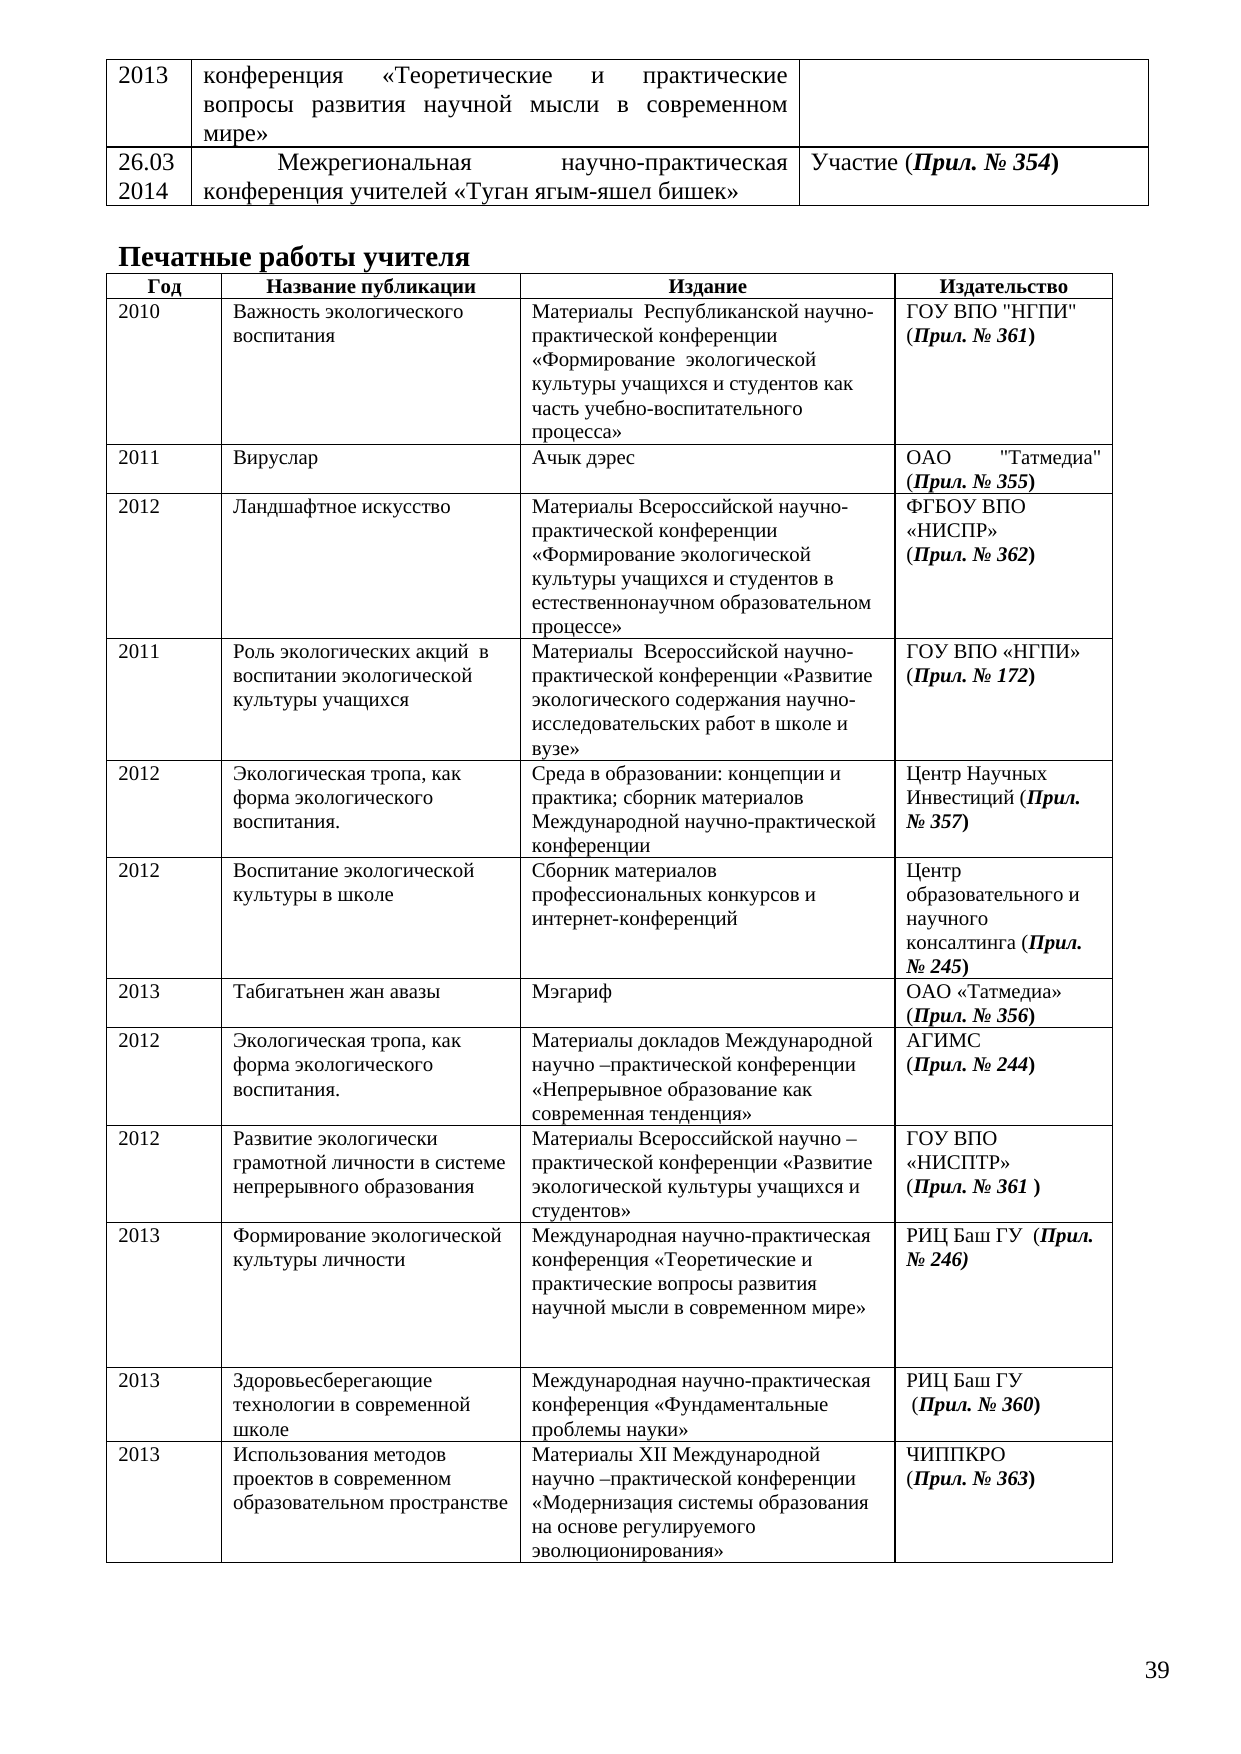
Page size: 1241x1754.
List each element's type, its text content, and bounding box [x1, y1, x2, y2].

table_cell Ачык дэрес [521, 445, 894, 493]
table_header Издательство [896, 274, 1112, 298]
table_cell Материалы Всероссийской научно –практической конференции «Развитие экологической культуры учащихся и студентов» [521, 1126, 894, 1222]
table_cell 2013 [107, 979, 221, 1027]
table_cell Вируслар [222, 445, 520, 493]
table_cell ГОУ ВПО «НГПИ» (Прил. № 172) [896, 639, 1112, 759]
table_cell 26.03 2014 [107, 148, 191, 205]
table_cell 2012 [107, 761, 221, 857]
table_cell 2013 [107, 1223, 221, 1367]
table_cell Материалы XII Международной научно –практической конференции «Модернизация системы образования на основе регулируемого эволюционирования» [521, 1442, 894, 1562]
table_cell 30.04.2013 [107, 60, 191, 146]
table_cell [192, 60, 799, 146]
table_cell 2012 [107, 1028, 221, 1124]
table_cell Сборник материалов профессиональных конкурсов и интернет-конференций [521, 858, 894, 978]
table_cell АГИМС (Прил. № 244) [896, 1028, 1112, 1124]
table_cell ЧИППКРО (Прил. № 363) [896, 1442, 1112, 1562]
table_cell Важность экологического воспитания [222, 299, 520, 443]
table_cell Центр образовательного и научного консалтинга (Прил. № 245) [896, 858, 1112, 978]
table_header Издание [521, 274, 894, 298]
table_cell Материалы Всероссийской научно-практической конференции «Развитие экологического содержания научно-исследовательских работ в школе и вузе» [521, 639, 894, 759]
table_cell Табигатьнен жан авазы [222, 979, 520, 1027]
table_cell Мэгариф [521, 979, 894, 1027]
table_cell Межрегиональная научно-практическая конференция учителей «Туган ягым-яшел бишек» [192, 148, 799, 205]
table_cell РИЦ Баш ГУ (Прил. № 246) [896, 1223, 1112, 1367]
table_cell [800, 60, 1148, 146]
table_cell Участие (Прил. № 354) [800, 148, 1148, 205]
table_cell Здоровьесберегающие технологии в современной школе [222, 1368, 520, 1441]
table_cell 2012 [107, 858, 221, 978]
table_cell 2012 [107, 494, 221, 638]
table_cell ОАО «Татмедиа» (Прил. № 356) [896, 979, 1112, 1027]
table_cell 2010 [107, 299, 221, 443]
table_cell ГОУ ВПО «НИСПТР» (Прил. № 361 ) [896, 1126, 1112, 1222]
table_cell Среда в образовании: концепции и практика; сборник материалов Международной научно-практической конференции [521, 761, 894, 857]
table_cell 2013 [107, 1442, 221, 1562]
table_cell Развитие экологически грамотной личности в системе непрерывного образования [222, 1126, 520, 1222]
table_cell Формирование экологической культуры личности [222, 1223, 520, 1367]
table_cell Роль экологических акций в воспитании экологической культуры учащихся [222, 639, 520, 759]
table_cell Ландшафтное искусство [222, 494, 520, 638]
table_cell 2013 [107, 1368, 221, 1441]
table_cell Международная научно-практическая конференция «Фундаментальные проблемы науки» [521, 1368, 894, 1441]
table_cell ФГБОУ ВПО «НИСПР» (Прил. № 362) [896, 494, 1112, 638]
table_cell ГОУ ВПО "НГПИ" (Прил. № 361) [896, 299, 1112, 443]
table_cell 2012 [107, 1126, 221, 1222]
table_cell Использования методов проектов в современном образовательном пространстве [222, 1442, 520, 1562]
table_cell Экологическая тропа, как форма экологического воспитания. [222, 1028, 520, 1124]
table_cell Центр Научных Инвестиций (Прил. № 357) [896, 761, 1112, 857]
table_cell Материалы Республиканской научно-практической конференции «Формирование экологической культуры учащихся и студентов как часть учебно-воспитательного процесса» [521, 299, 894, 443]
table_header Название публикации [222, 274, 520, 298]
text Печатные работы учителя [118, 239, 1169, 273]
table_cell 2011 [107, 445, 221, 493]
table_cell Материалы Всероссийской научно-практической конференции «Формирование экологической культуры учащихся и студентов в естественнонаучном образовательном процессе» [521, 494, 894, 638]
table_cell 2011 [107, 639, 221, 759]
table_cell РИЦ Баш ГУ (Прил. № 360) [896, 1368, 1112, 1441]
table_cell Экологическая тропа, как форма экологического воспитания. [222, 761, 520, 857]
table_cell Воспитание экологической культуры в школе [222, 858, 520, 978]
table_cell Международная научно-практическая конференция «Теоретические и практические вопросы развития научной мысли в современном мире» [521, 1223, 894, 1367]
table_cell ОАО "Татмедиа" (Прил. № 355) [896, 445, 1112, 493]
table_cell Материалы докладов Международной научно –практической конференции «Непрерывное образование как современная тенденция» [521, 1028, 894, 1124]
table_header Год [107, 274, 221, 298]
